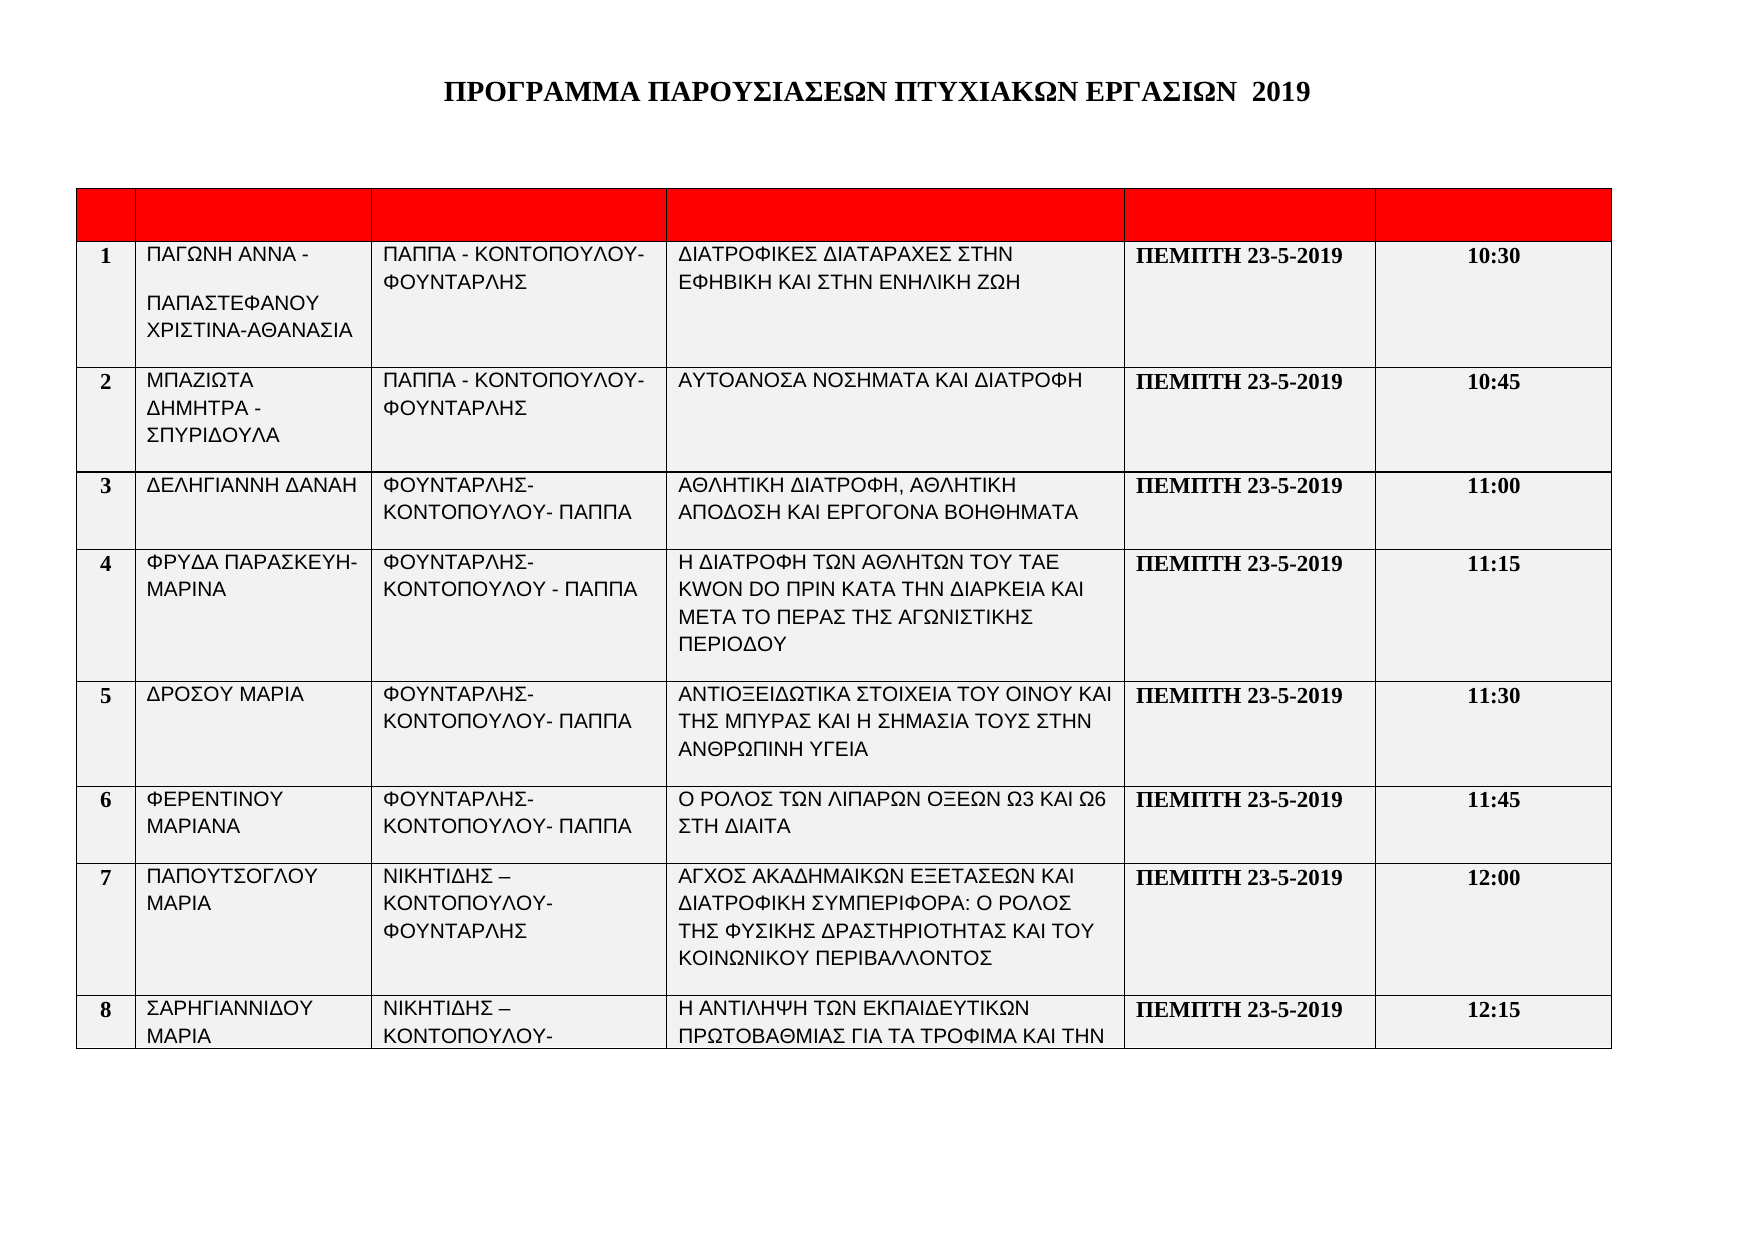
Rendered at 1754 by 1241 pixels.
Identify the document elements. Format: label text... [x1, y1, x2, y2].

table_cell 11:45 [1376, 787, 1611, 863]
table_cell Ο ΡΟΛΟΣ ΤΩΝ ΛΙΠΑΡΩΝ ΟΞΕΩΝ Ω3 ΚΑΙ Ω6 ΣΤΗ ΔΙΑΙΤΑ [667, 787, 1124, 863]
table_cell ΑΥΤΟΑΝΟΣΑ ΝΟΣΗΜΑΤΑ ΚΑΙ ΔΙΑΤΡΟΦΗ [667, 368, 1124, 471]
table_cell 10:30 [1376, 242, 1611, 367]
table_cell 8 [77, 996, 135, 1047]
table_cell 12:15 [1376, 996, 1611, 1047]
table_cell ΠΕΜΠΤΗ 23-5-2019 [1125, 996, 1375, 1047]
table_cell ΔΡΟΣΟΥ ΜΑΡΙΑ [136, 682, 371, 786]
table_cell ΦΟΥΝΤΑΡΛΗΣ- ΚΟΝΤΟΠΟΥΛΟΥ- ΠΑΠΠΑ [372, 473, 666, 549]
table_cell 1 [77, 242, 135, 367]
table_cell ΑΝΤΙΟΞΕΙΔΩΤΙΚΑ ΣΤΟΙΧΕΙΑ ΤΟΥ ΟΙΝΟΥ ΚΑΙ ΤΗΣ ΜΠΥΡΑΣ ΚΑΙ Η ΣΗΜΑΣΙΑ ΤΟΥΣ ΣΤΗΝ ΑΝΘΡΩΠΙΝΗ ΥΓΕΙΑ [667, 682, 1124, 786]
table_cell 12:00 [1376, 864, 1611, 995]
table_cell ΠΕΜΠΤΗ 23-5-2019 [1125, 473, 1375, 549]
table_cell ΦΟΥΝΤΑΡΛΗΣ- ΚΟΝΤΟΠΟΥΛΟΥ- ΠΑΠΠΑ [372, 787, 666, 863]
table_cell ΔΕΛΗΓΙΑΝΝΗ ΔΑΝΑΗ [136, 473, 371, 549]
table_cell [372, 189, 666, 241]
table_cell ΝΙΚΗΤΙΔΗΣ – ΚΟΝΤΟΠΟΥΛΟΥ- ΦΟΥΝΤΑΡΛΗΣ [372, 864, 666, 995]
table_cell [1125, 189, 1375, 241]
table_cell ΔΙΑΤΡΟΦΙΚΕΣ ΔΙΑΤΑΡΑΧΕΣ ΣΤΗΝ ΕΦΗΒΙΚΗ ΚΑΙ ΣΤΗΝ ΕΝΗΛΙΚΗ ΖΩΗ [667, 242, 1124, 367]
table_cell ΠΕΜΠΤΗ 23-5-2019 [1125, 682, 1375, 786]
table_cell 10:45 [1376, 368, 1611, 471]
table_cell 4 [77, 550, 135, 681]
table_cell 11:00 [1376, 473, 1611, 549]
table_cell 2 [77, 368, 135, 471]
table_cell ΠΕΜΠΤΗ 23-5-2019 [1125, 368, 1375, 471]
table_cell ΠΑΠΟΥΤΣΟΓΛΟΥ ΜΑΡΙΑ [136, 864, 371, 995]
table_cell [667, 996, 1124, 1047]
table_cell ΠΑΠΠΑ - ΚΟΝΤΟΠΟΥΛΟΥ- ΦΟΥΝΤΑΡΛΗΣ [372, 368, 666, 471]
table_cell ΠΑΠΠΑ - ΚΟΝΤΟΠΟΥΛΟΥ- ΦΟΥΝΤΑΡΛΗΣ [372, 242, 666, 367]
table_cell ΠΕΜΠΤΗ 23-5-2019 [1125, 787, 1375, 863]
table_cell ΣΑΡΗΓΙΑΝΝΙΔΟΥ ΜΑΡΙΑ [136, 996, 371, 1047]
table_cell 3 [77, 473, 135, 549]
table_cell 7 [77, 864, 135, 995]
table_cell 11:15 [1376, 550, 1611, 681]
table_cell 6 [77, 787, 135, 863]
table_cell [372, 996, 666, 1047]
table_cell [1376, 189, 1611, 241]
table_cell ΦΕΡΕΝΤΙΝΟΥ ΜΑΡΙΑΝΑ [136, 787, 371, 863]
table_cell ΠΕΜΠΤΗ 23-5-2019 [1125, 242, 1375, 367]
table_cell ΠΕΜΠΤΗ 23-5-2019 [1125, 864, 1375, 995]
table_cell ΜΠΑΖΙΩΤΑ ΔΗΜΗΤΡΑ - ΣΠΥΡΙΔΟΥΛΑ [136, 368, 371, 471]
table_cell Η ΔΙΑΤΡΟΦΗ ΤΩΝ ΑΘΛΗΤΩΝ ΤΟΥ TAE KWON DO ΠΡΙΝ ΚΑΤΑ ΤΗΝ ΔΙΑΡΚΕΙΑ ΚΑΙ ΜΕΤΑ ΤΟ ΠΕΡΑΣ ΤΗΣ ΑΓΩΝΙΣΤΙΚΗΣ ΠΕΡΙΟΔΟΥ [667, 550, 1124, 681]
table_cell 5 [77, 682, 135, 786]
table_cell [136, 189, 371, 241]
table_cell 11:30 [1376, 682, 1611, 786]
table_cell ΠΑΓΩΝΗ ΑΝΝΑ - ΠΑΠΑΣΤΕΦΑΝΟΥ ΧΡΙΣΤΙΝΑ-ΑΘΑΝΑΣΙΑ [136, 242, 371, 367]
table_cell ΦΟΥΝΤΑΡΛΗΣ- ΚΟΝΤΟΠΟΥΛΟΥ- ΠΑΠΠΑ [372, 682, 666, 786]
table_cell [77, 189, 135, 241]
table_cell ΠΕΜΠΤΗ 23-5-2019 [1125, 550, 1375, 681]
table_cell [667, 189, 1124, 241]
table_cell ΑΘΛΗΤΙΚΗ ΔΙΑΤΡΟΦΗ, ΑΘΛΗΤΙΚΗ ΑΠΟΔΟΣΗ ΚΑΙ ΕΡΓΟΓΟΝΑ ΒΟΗΘΗΜΑΤΑ [667, 473, 1124, 549]
table_cell ΦΡΥΔΑ ΠΑΡΑΣΚΕΥΗ-ΜΑΡΙΝΑ [136, 550, 371, 681]
table_cell ΦΟΥΝΤΑΡΛΗΣ-ΚΟΝΤΟΠΟΥΛΟΥ - ΠΑΠΠΑ [372, 550, 666, 681]
table_cell ΑΓΧΟΣ ΑΚΑΔΗΜΑΙΚΩΝ ΕΞΕΤΑΣΕΩΝ ΚΑΙ ΔΙΑΤΡΟΦΙΚΗ ΣΥΜΠΕΡΙΦΟΡΑ: Ο ΡΟΛΟΣ ΤΗΣ ΦΥΣΙΚΗΣ ΔΡΑΣΤΗΡΙΟΤΗΤΑΣ ΚΑΙ ΤΟΥ ΚΟΙΝΩΝΙΚΟΥ ΠΕΡΙΒΑΛΛΟΝΤΟΣ [667, 864, 1124, 995]
